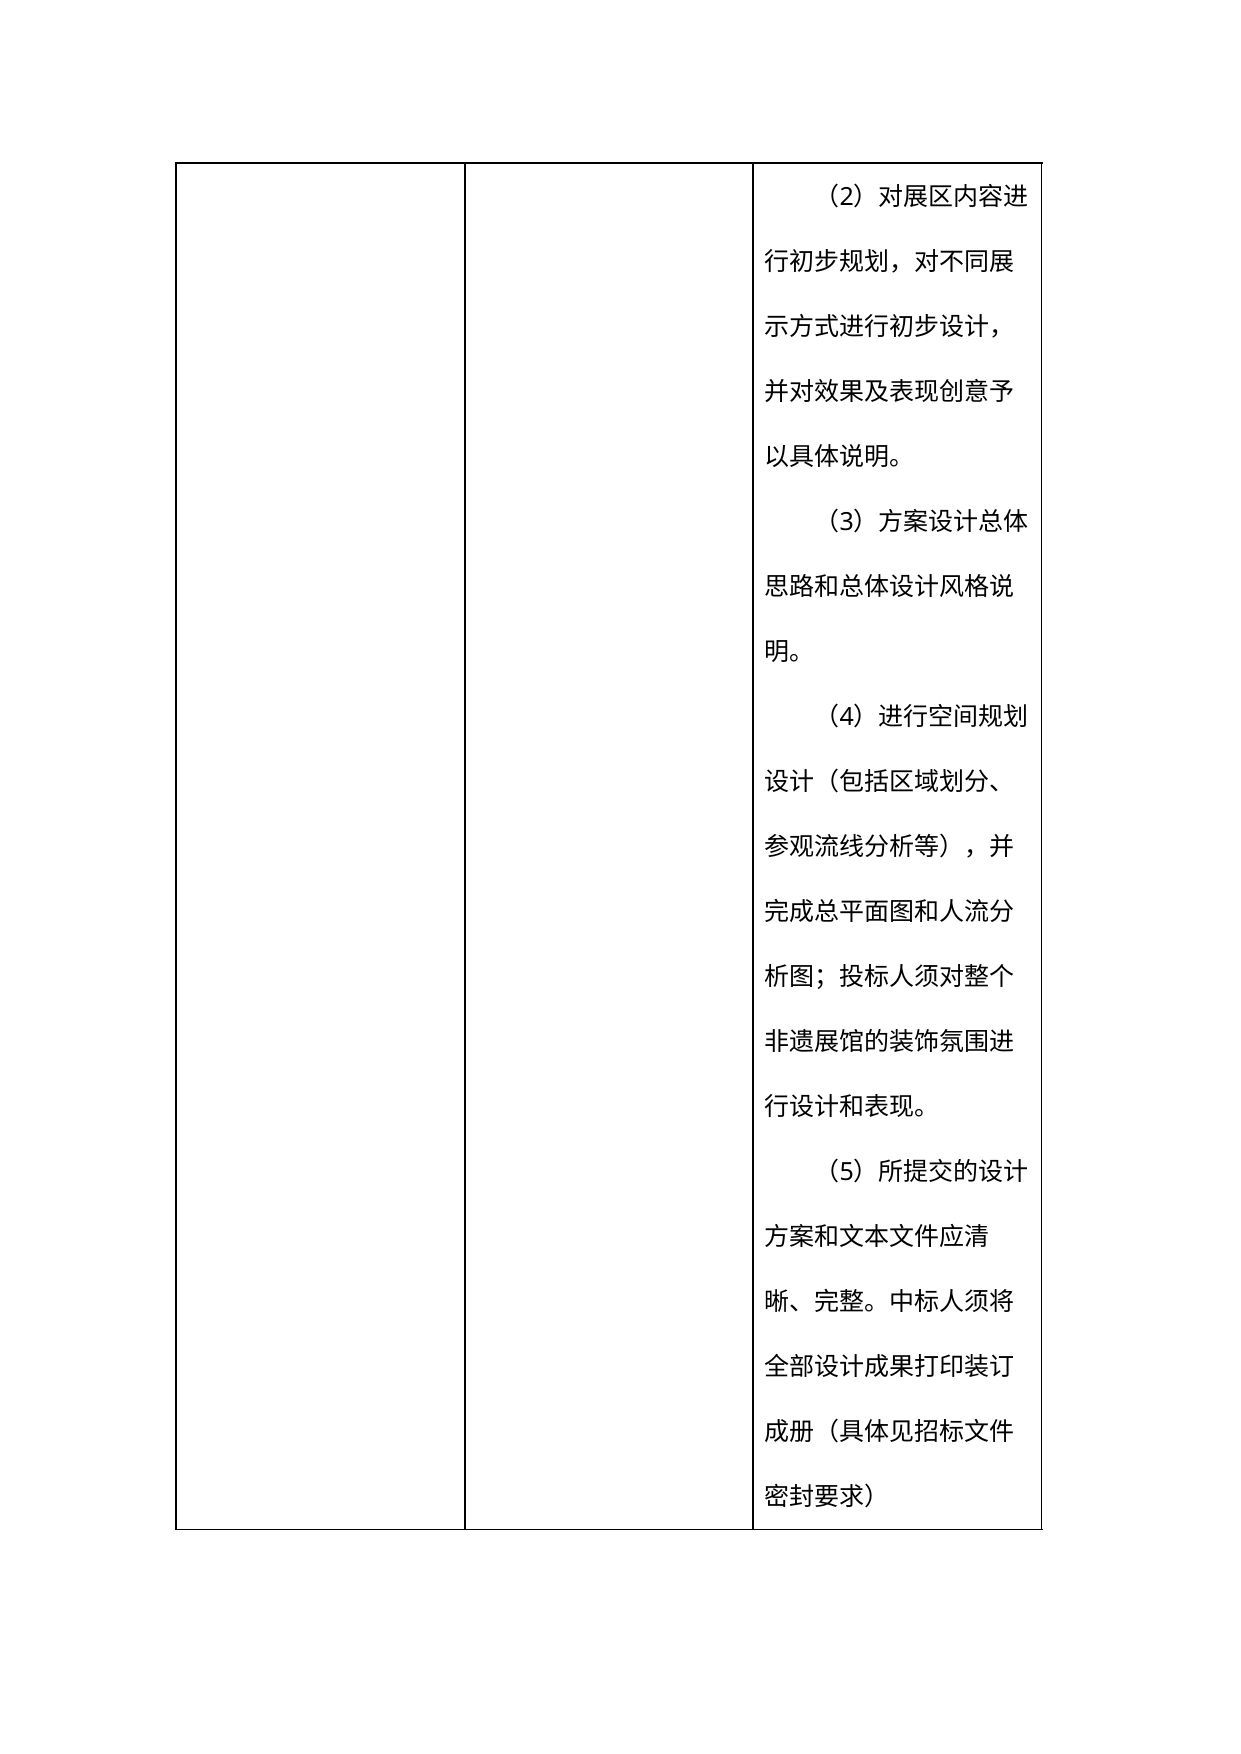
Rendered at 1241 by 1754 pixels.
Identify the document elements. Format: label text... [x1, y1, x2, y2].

table_cell [177, 164, 464, 1528]
table_cell 2 [466, 164, 752, 1528]
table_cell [754, 164, 1041, 1528]
